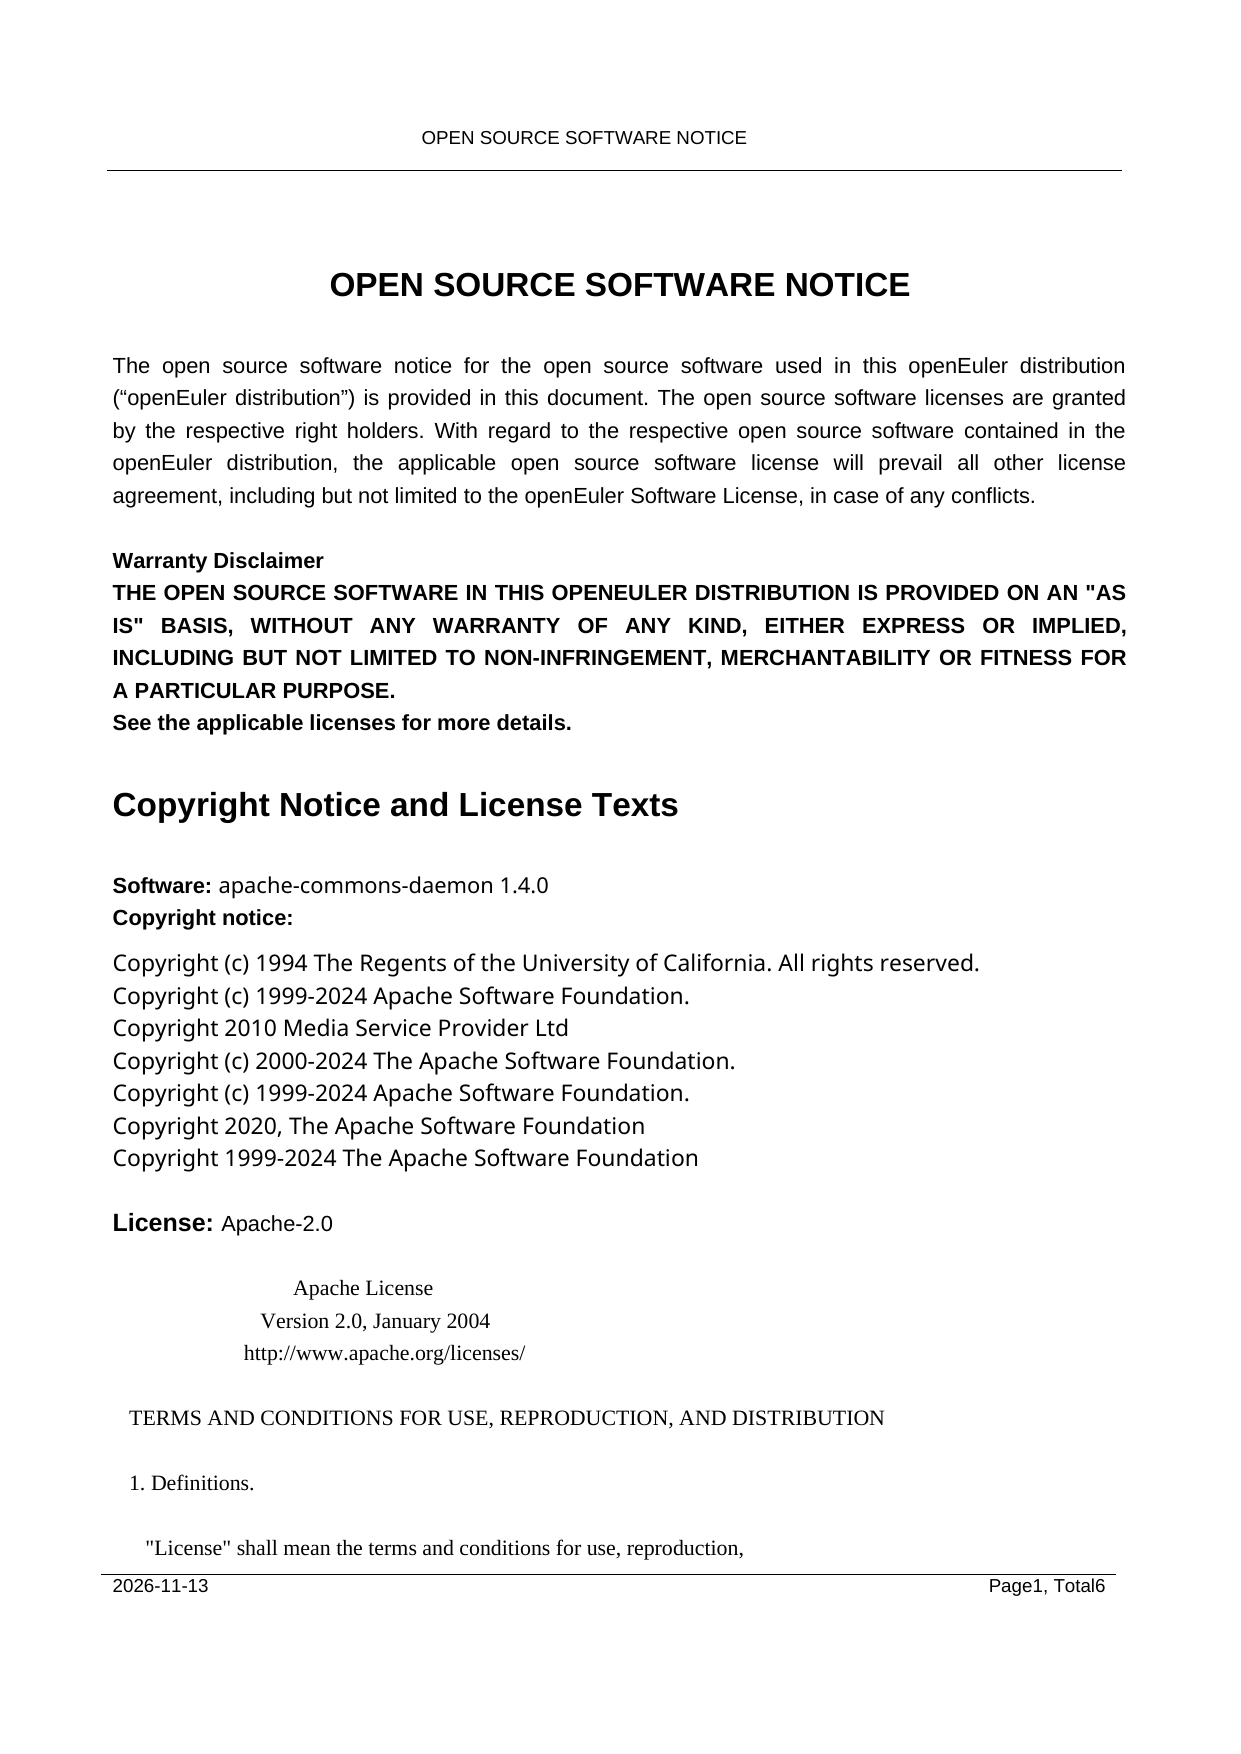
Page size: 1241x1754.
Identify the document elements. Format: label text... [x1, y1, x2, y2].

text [112, 1239, 1128, 1564]
text Copyright Notice and License Texts [112, 771, 1128, 836]
text Copyright (c) 1994 The Regents of the University of California. All rights reserved. Copyright (c) 1999-2024 Apache Software Foundation. Copyright 2010 Media Service Provider Ltd Copyright (c) 2000-2024 The Apache Software Foundation. Copyright (c) 1999-2024 Apache Software Foundation. Copyright 2020, The Apache Software Foundation Copyright 1999-2024 The Apache Software Foundation [112, 947, 1128, 1207]
text License: Apache-2.0 [112, 1207, 1128, 1239]
title Software: apache-commons-daemon 1.4.0 [112, 869, 1128, 901]
text OPEN SOURCE SOFTWARE NOTICE [112, 251, 1128, 316]
text THE OPEN SOURCE SOFTWARE IN THIS OPENEULER DISTRIBUTION IS PROVIDED ON AN "AS IS" BASIS, WITHOUT ANY WARRANTY OF ANY KIND, EITHER EXPRESS OR IMPLIED, INCLUDING BUT NOT LIMITED TO NON-INFRINGEMENT, MERCHANTABILITY OR FITNESS FOR A PARTICULAR PURPOSE. See the applicable licenses for more details. [112, 576, 1128, 739]
text The open source software notice for the open source software used in this openEuler distribution (“openEuler distribution”) is provided in this document. The open source software licenses are granted by the respective right holders. With regard to the respective open source software contained in the openEuler distribution, the applicable open source software license will prevail all other license agreement, including but not limited to the openEuler Software License, in case of any conflicts. [112, 349, 1128, 511]
text Copyright notice: [112, 901, 1128, 934]
text Warranty Disclaimer [112, 544, 1128, 576]
